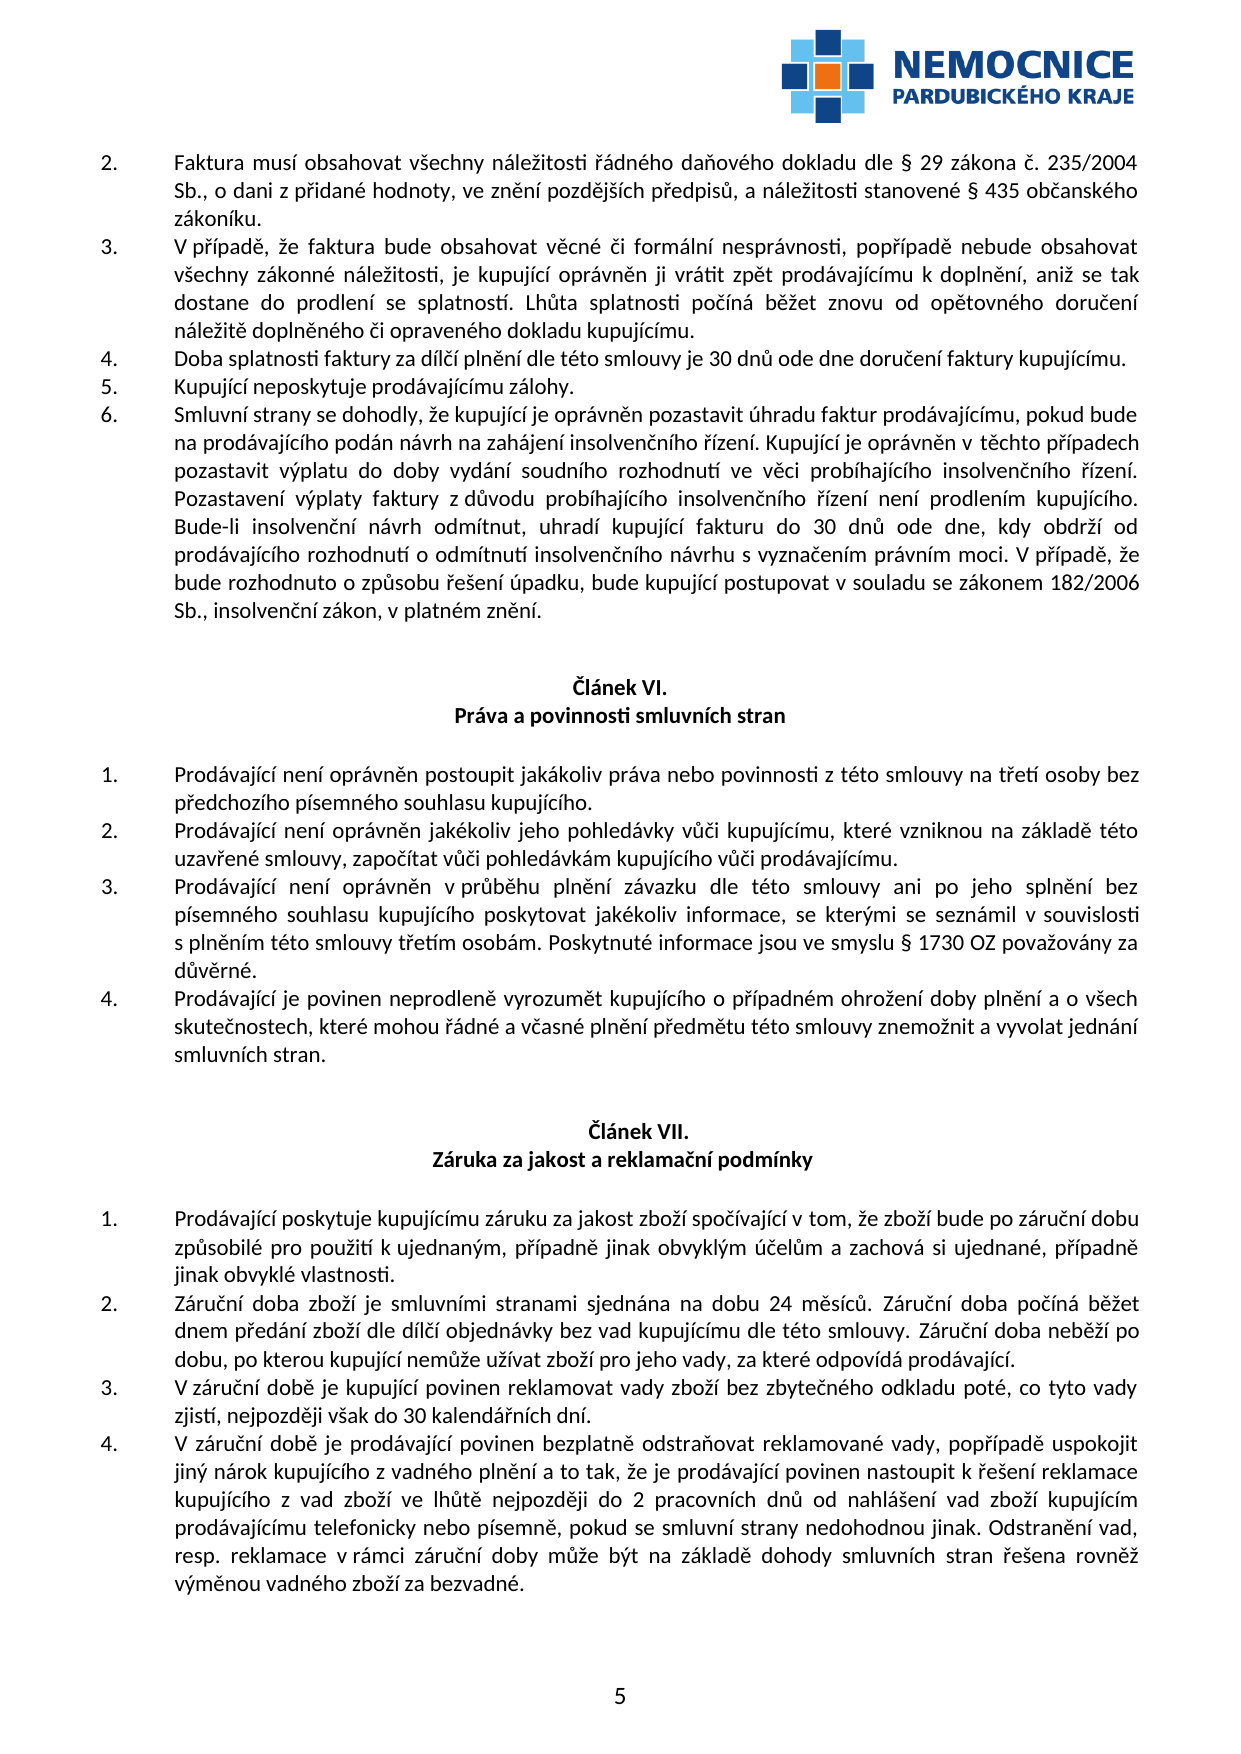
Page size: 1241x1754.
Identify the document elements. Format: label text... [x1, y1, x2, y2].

text 3. Prodávající není oprávněn v průběhu plnění závazku dle této smlouvy ani po jeho splnění bez písemného souhlasu kupujícího poskytovat jakékoliv informace, se kterými se seznámil v souvislosti s plněním této smlouvy třetím osobám. Poskytnuté informace jsou ve smyslu § 1730 OZ považovány za důvěrné. [101, 872, 1140, 984]
text 4. Doba splatnosti faktury za dílčí plnění dle této smlouvy je 30 dnů ode dne doručení faktury kupujícímu. [100, 344, 1140, 372]
list Záruční doba zboží je smluvními stranami sjednána na dobu 24 měsíců. Záruční doba počíná běžet dnem předání zboží dle dílčí objednávky bez vad kupujícímu dle této smlouvy. Záruční doba neběží po dobu, po kterou kupující nemůže užívat zboží pro jeho vady, za které odpovídá prodávající. [100, 1289, 1140, 1373]
text 2. Prodávající není oprávněn jakékoliv jeho pohledávky vůči kupujícímu, které vzniknou na základě této uzavřené smlouvy, započítat vůči pohledávkám kupujícího vůči prodávajícímu. [101, 816, 1140, 872]
list Prodávající poskytuje kupujícímu záruku za jakost zboží spočívající v tom, že zboží bude po záruční dobu způsobilé pro použití k ujednaným, případně jinak obvyklým účelům a zachová si ujednané, případně jinak obvyklé vlastnosti. [100, 1204, 1140, 1289]
text 4. Prodávající je povinen neprodleně vyrozumět kupujícího o případném ohrožení doby plnění a o všech skutečnostech, které mohou řádné a včasné plnění předmětu této smlouvy znemožnit a vyvolat jednání smluvních stran. [100, 984, 1140, 1068]
title Práva a povinnosti smluvních stran [100, 701, 1140, 729]
text 5. Kupující neposkytuje prodávajícímu zálohy. [100, 372, 1140, 400]
picture [780, 28, 1134, 124]
list V záruční době je prodávající povinen bezplatně odstraňovat reklamované vady, popřípadě uspokojit jiný nárok kupujícího z vadného plnění a to tak, že je prodávající povinen nastoupit k řešení reklamace kupujícího z vad zboží ve lhůtě nejpozději do 2 pracovních dnů od nahlášení vad zboží kupujícím prodávajícímu telefonicky nebo písemně, pokud se smluvní strany nedohodnou jinak. Odstranění vad, resp. reklamace v rámci záruční doby může být na základě dohody smluvních stran řešena rovněž výměnou vadného zboží za bezvadné. [100, 1429, 1140, 1597]
title Záruka za jakost a reklamační podmínky [100, 1145, 1140, 1173]
text 6. Smluvní strany se dohodly, že kupující je oprávněn pozastavit úhradu faktur prodávajícímu, pokud bude na prodávajícího podán návrh na zahájení insolvenčního řízení. Kupující je oprávněn v těchto případech pozastavit výplatu do doby vydání soudního rozhodnutí ve věci probíhajícího insolvenčního řízení. Pozastavení výplaty faktury z důvodu probíhajícího insolvenčního řízení není prodlením kupujícího. Bude-li insolvenční návrh odmítnut, uhradí kupující fakturu do 30 dnů ode dne, kdy obdrží od prodávajícího rozhodnutí o odmítnutí insolvenčního návrhu s vyznačením právním moci. V případě, že bude rozhodnuto o způsobu řešení úpadku, bude kupující postupovat v souladu se zákonem 182/2006 Sb., insolvenční zákon, v platném znění. [100, 400, 1140, 624]
title Článek VI. [100, 673, 1140, 701]
list V záruční době je kupující povinen reklamovat vady zboží bez zbytečného odkladu poté, co tyto vady zjistí, nejpozději však do 30 kalendářních dní. [100, 1373, 1140, 1429]
text 2. Faktura musí obsahovat všechny náležitosti řádného daňového dokladu dle § 29 zákona č. 235/2004 Sb., o dani z přidané hodnoty, ve znění pozdějších předpisů, a náležitosti stanovené § 435 občanského zákoníku. [100, 148, 1140, 232]
text 3. V případě, že faktura bude obsahovat věcné či formální nesprávnosti, popřípadě nebude obsahovat všechny zákonné náležitosti, je kupující oprávněn ji vrátit zpět prodávajícímu k doplnění, aniž se tak dostane do prodlení se splatností. Lhůta splatnosti počíná běžet znovu od opětovného doručení náležitě doplněného či opraveného dokladu kupujícímu. [100, 232, 1140, 344]
title Článek VII. [138, 1117, 1140, 1145]
text 1. Prodávající není oprávněn postoupit jakákoliv práva nebo povinnosti z této smlouvy na třetí osoby bez předchozího písemného souhlasu kupujícího. [101, 760, 1140, 816]
